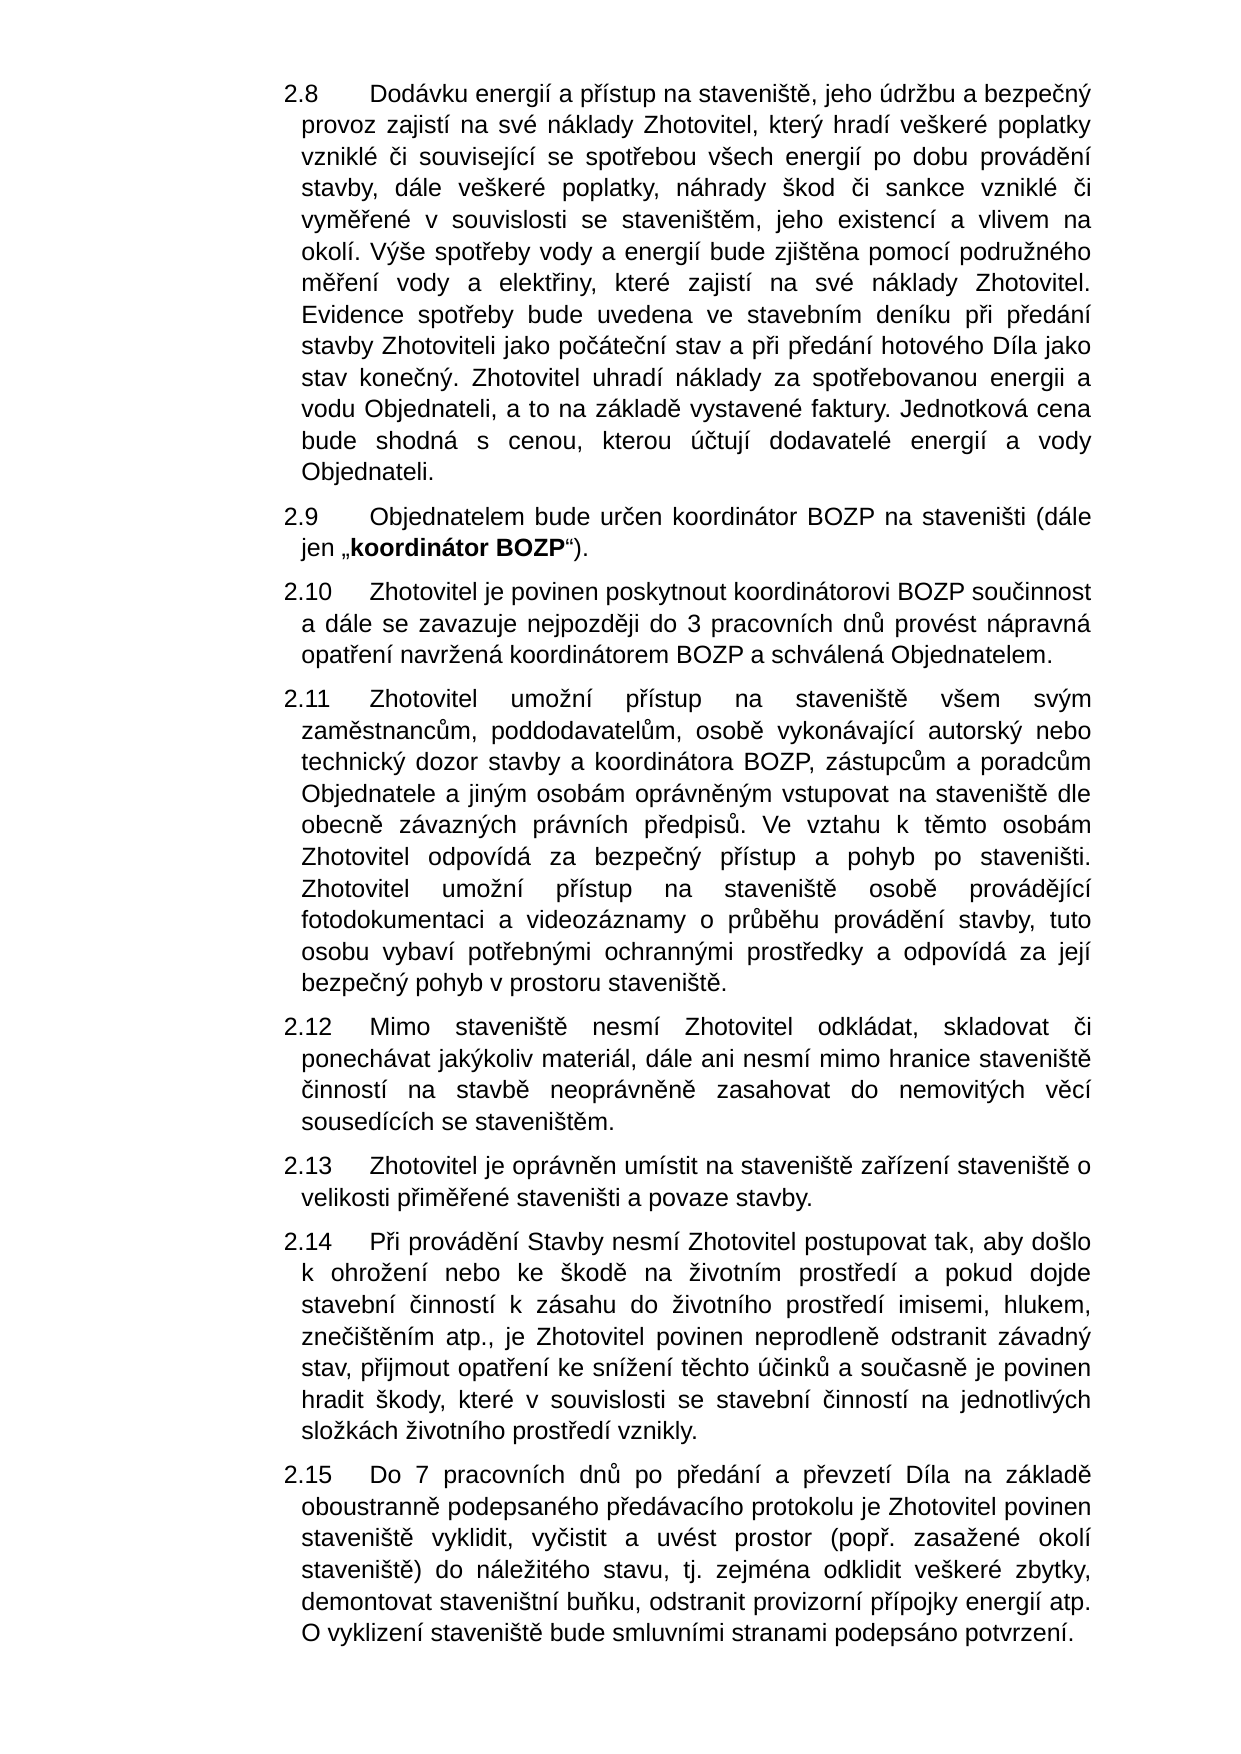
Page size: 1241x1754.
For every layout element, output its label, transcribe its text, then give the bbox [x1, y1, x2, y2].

text Objednatelem bude určen koordinátor BOZP na staveništi (dále jen „koordinátor BOZP“). [283, 501, 1092, 562]
text Dodávku energií a přístup na staveniště, jeho údržbu a bezpečný provoz zajistí na své náklady Zhotovitel, který hradí veškeré poplatky vzniklé či související se spotřebou všech energií po dobu provádění stavby, dále veškeré poplatky, náhrady škod či sankce vzniklé či vyměřené v souvislosti se staveništěm, jeho existencí a vlivem na okolí. Výše spotřeby vody a energií bude zjištěna pomocí podružného měření vody a elektřiny, které zajistí na své náklady Zhotovitel. Evidence spotřeby bude uvedena ve stavebním deníku při předání stavby Zhotoviteli jako počáteční stav a při předání hotového Díla jako stav konečný. Zhotovitel uhradí náklady za spotřebovanou energii a vodu Objednateli, a to na základě vystavené faktury. Jednotková cena bude shodná s cenou, kterou účtují dodavatelé energií a vody Objednateli. [283, 79, 1092, 486]
text Zhotovitel je oprávněn umístit na staveniště zařízení staveniště o velikosti přiměřené staveništi a povaze stavby. [283, 1151, 1092, 1211]
text Mimo staveniště nesmí Zhotovitel odkládat, skladovat či ponechávat jakýkoliv materiál, dále ani nesmí mimo hranice staveniště činností na stavbě neoprávněně zasahovat do nemovitých věcí sousedících se staveništěm. [283, 1012, 1092, 1136]
text Do 7 pracovních dnů po předání a převzetí Díla na základě oboustranně podepsaného předávacího protokolu je Zhotovitel povinen staveniště vyklidit, vyčistit a uvést prostor (popř. zasažené okolí staveniště) do náležitého stavu, tj. zejména odklidit veškeré zbytky, demontovat staveništní buňku, odstranit provizorní přípojky energií atp. O vyklizení staveniště bude smluvními stranami podepsáno potvrzení. [283, 1460, 1092, 1647]
text Při provádění Stavby nesmí Zhotovitel postupovat tak, aby došlo k ohrožení nebo ke škodě na životním prostředí a pokud dojde stavební činností k zásahu do životního prostředí imisemi, hlukem, znečištěním atp., je Zhotovitel povinen neprodleně odstranit závadný stav, přijmout opatření ke snížení těchto účinků a současně je povinen hradit škody, které v souvislosti se stavební činností na jednotlivých složkách životního prostředí vznikly. [283, 1227, 1092, 1445]
text Zhotovitel je povinen poskytnout koordinátorovi BOZP součinnost a dále se zavazuje nejpozději do 3 pracovních dnů provést nápravná opatření navržená koordinátorem BOZP a schválená Objednatelem. [283, 577, 1092, 669]
text Zhotovitel umožní přístup na staveniště všem svým zaměstnancům, poddodavatelům, osobě vykonávající autorský nebo technický dozor stavby a koordinátora BOZP, zástupcům a poradcům Objednatele a jiným osobám oprávněným vstupovat na staveniště dle obecně závazných právních předpisů. Ve vztahu k těmto osobám Zhotovitel odpovídá za bezpečný přístup a pohyb po staveništi. Zhotovitel umožní přístup na staveniště osobě provádějící fotodokumentaci a videozáznamy o průběhu provádění stavby, tuto osobu vybaví potřebnými ochrannými prostředky a odpovídá za její bezpečný pohyb v prostoru staveniště. [283, 684, 1092, 997]
